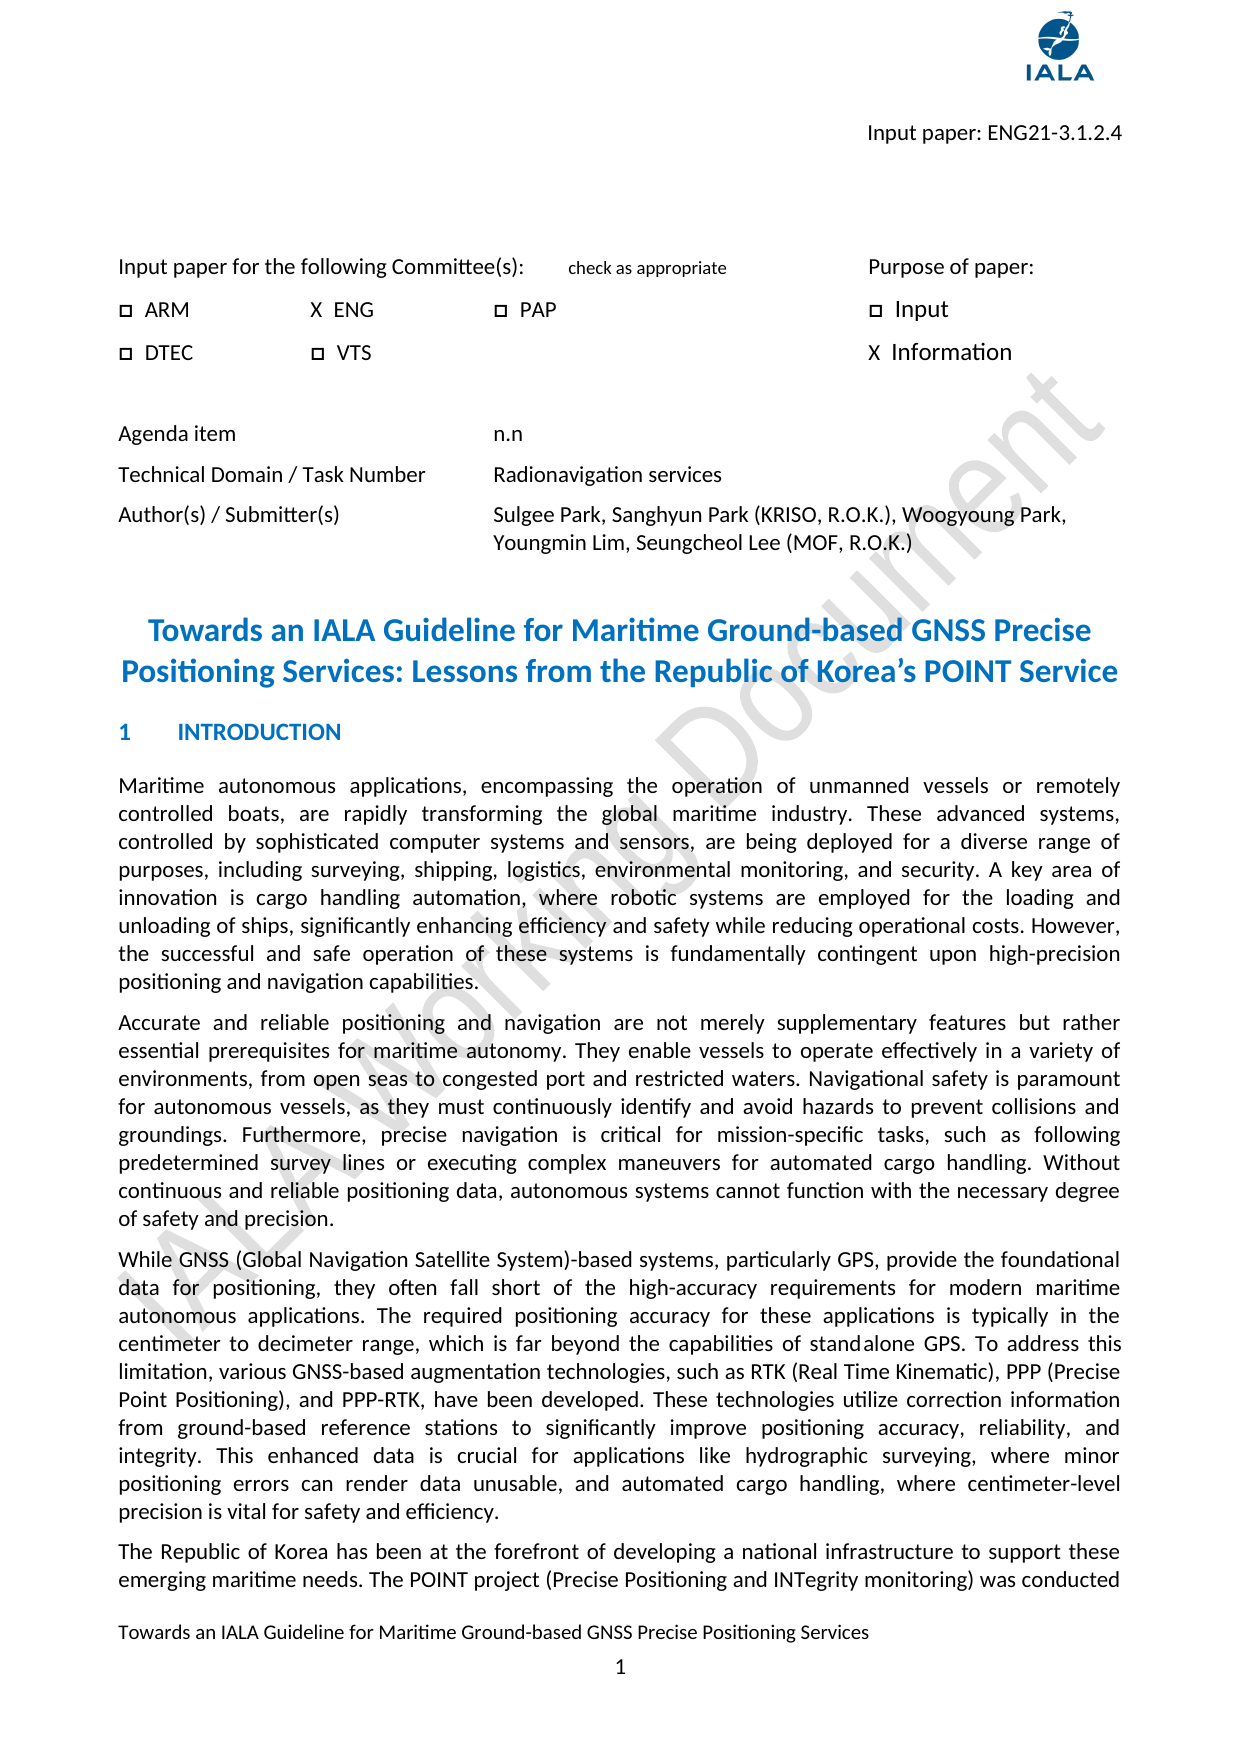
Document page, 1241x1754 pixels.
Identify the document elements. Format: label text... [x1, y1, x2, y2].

text Accurate and reliable positioning and navigation are not merely supplementary features but rather essential prerequisites for maritime autonomy. They enable vessels to operate effectively in a variety of environments, from open seas to congested port and restricted waters. Navigational safety is paramount for autonomous vessels, as they must continuously identify and avoid hazards to prevent collisions and groundings. Furthermore, precise navigation is critical for mission-specific tasks, such as following predetermined survey lines or executing complex maneuvers for automated cargo handling. Without continuous and reliable positioning data, autonomous systems cannot function with the necessary degree of safety and precision. [118, 1008, 1122, 1232]
text While GNSS (Global Navigation Satellite System)-based systems, particularly GPS, provide the foundational data for positioning, they often fall short of the high-accuracy requirements for modern maritime autonomous applications. The required positioning accuracy for these applications is typically in the centimeter to decimeter range, which is far beyond the capabilities of standalone GPS. To address this limitation, various GNSS-based augmentation technologies, such as RTK (Real Time Kinematic), PPP (Precise Point Positioning), and PPP-RTK, have been developed. These technologies utilize correction information from ground-based reference stations to significantly improve positioning accuracy, reliability, and integrity. This enhanced data is crucial for applications like hydrographic surveying, where minor positioning errors can render data unusable, and automated cargo handling, where centimeter-level precision is vital for safety and efficiency. [118, 1245, 1122, 1525]
text Input paper: ENG21-3.1.2.4 [118, 118, 1122, 146]
text Technical Domain / Task Number Radionavigation services [118, 460, 1122, 488]
picture [1011, 3, 1106, 96]
title Towards an IALA Guideline for Maritime Ground-based GNSS Precise Positioning Services: Lessons from the Republic of Korea’s POINT Service [118, 609, 1122, 691]
text Agenda item n.n [118, 419, 1122, 447]
text Input paper for the following Committee(s): check as appropriate Purpose of paper: [118, 252, 1122, 280]
text Author(s) / Submitter(s) Sulgee Park, Sanghyun Park (KRISO, R.O.K.), Woogyoung Park, Youngmin Lim, Seungcheol Lee (MOF, R.O.K.) [118, 500, 1122, 556]
text Maritime autonomous applications, encompassing the operation of unmanned vessels or remotely controlled boats, are rapidly transforming the global maritime industry. These advanced systems, controlled by sophisticated computer systems and sensors, are being deployed for a diverse range of purposes, including surveying, shipping, logistics, environmental monitoring, and security. A key area of innovation is cargo handling automation, where robotic systems are employed for the loading and unloading of ships, significantly enhancing efficiency and safety while reducing operational costs. However, the successful and safe operation of these systems is fundamentally contingent upon high-precision positioning and navigation capabilities. [118, 771, 1122, 996]
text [118, 1537, 1122, 1593]
text □ DTEC □ VTS X Information [118, 336, 1122, 366]
subtitle introduction [118, 716, 1122, 746]
text □ ARM X ENG □ PAP □ Input [118, 293, 1122, 323]
